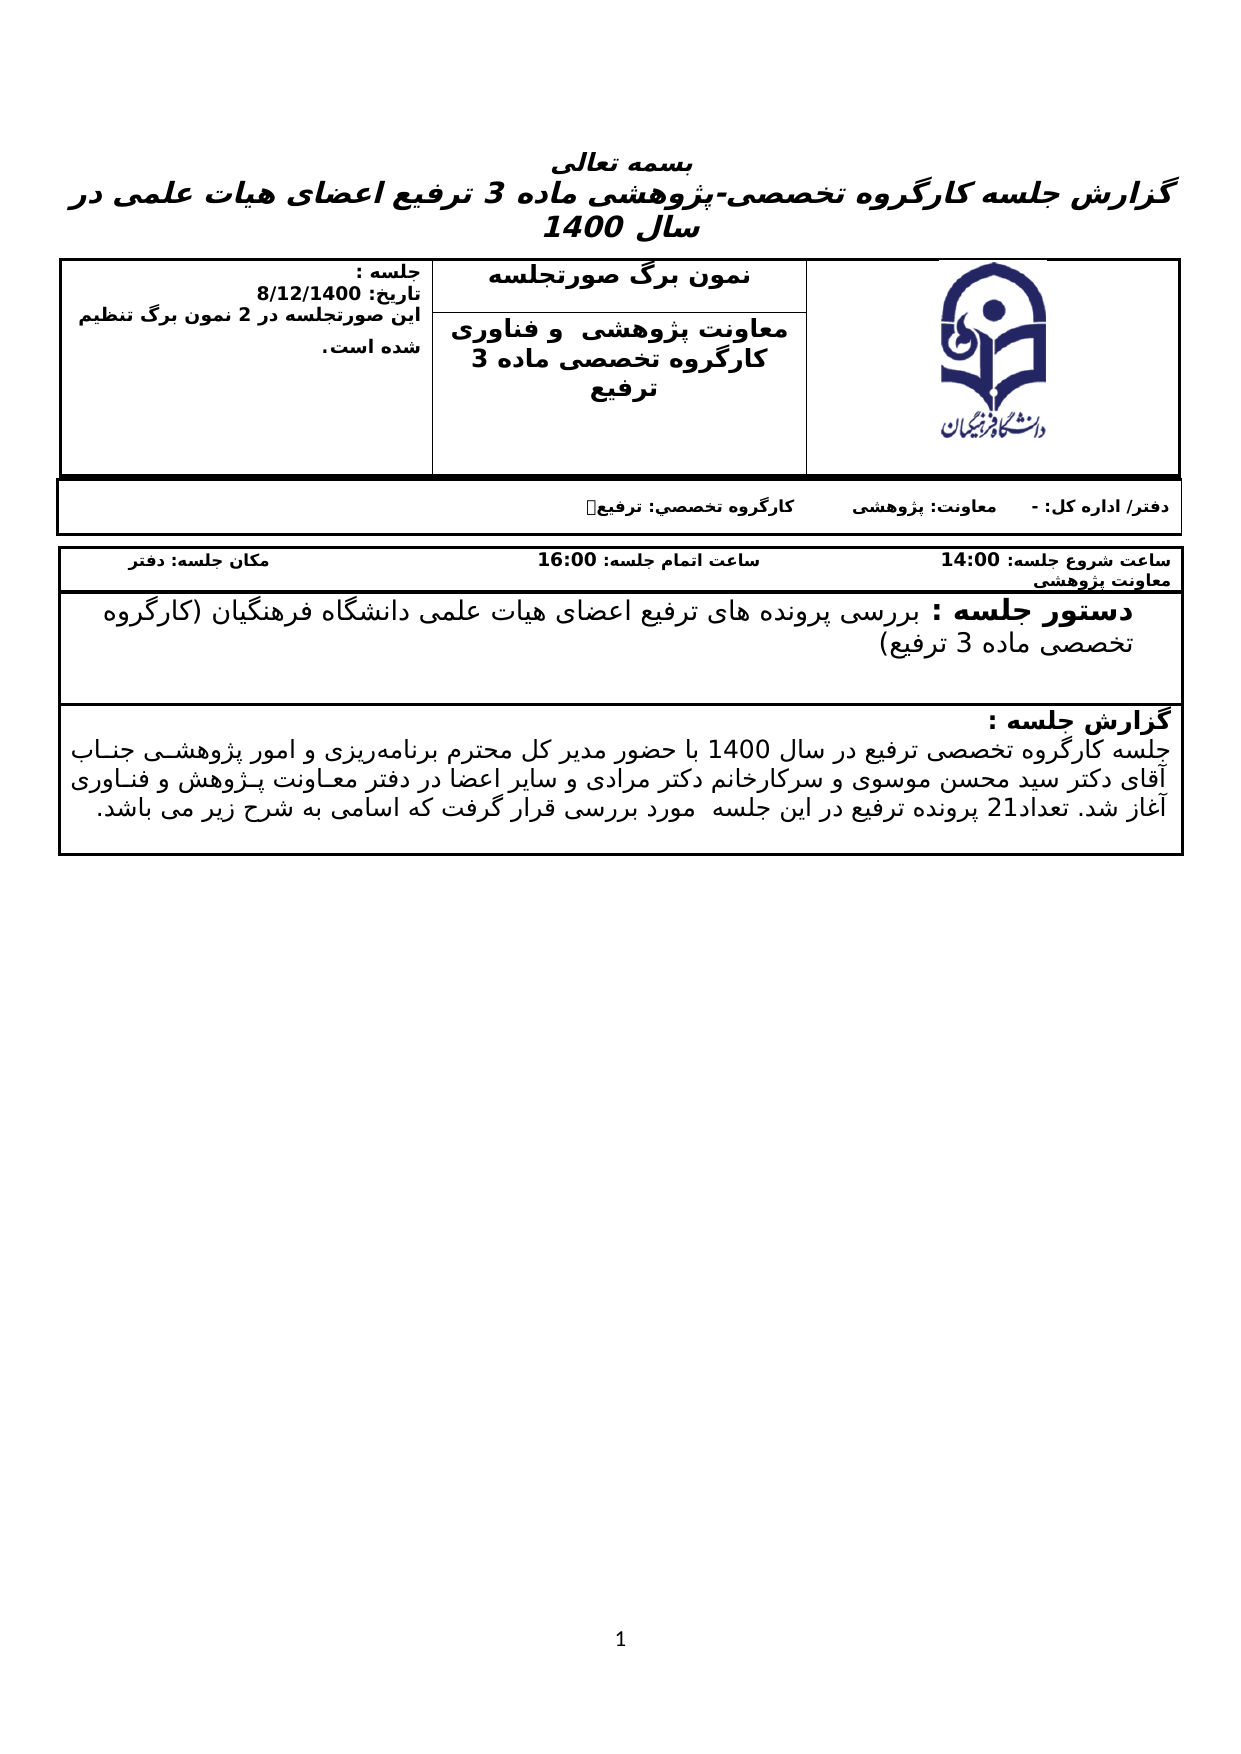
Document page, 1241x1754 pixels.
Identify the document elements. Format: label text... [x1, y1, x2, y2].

picture [939, 260, 1047, 439]
table_header نمون برگ صورتجلسه [433, 261, 806, 311]
table_cell دستور جلسه : بررسی پرونده های ترفیع اعضای هیات علمی دانشگاه فرهنگیان (کارگروه تخصصی ماده 3 ترفیع) [61, 594, 1181, 703]
table_header [807, 261, 1178, 474]
table_header ساعت شروع جلسه: 14:00 ساعت اتمام جلسه: 16:00 مکان جلسه: دفتر معاونت پژوهشی [61, 549, 1181, 590]
table_cell معاونت پژوهشی و فناوری کارگروه تخصصی ماده 3 ترفیع [433, 313, 806, 474]
text بسمه تعالی [59, 148, 1181, 177]
table_header دفتر/ اداره كل: - معاونت: پژوهشی کارگروه تخصصي: ترفیع [59, 481, 1181, 533]
table_header جلسه : تاريخ: 8/12/1400 اين صورتجلسه در 2 نمون برگ تنظيم شده است. [62, 261, 432, 474]
text گزارش جلسه کارگروه تخصصی-پژوهشی ماده 3 ترفیع اعضای هیات علمی در سال 1400 [59, 177, 1181, 245]
table_header گزارش جلسه : جلسه کارگروه تخصصی ترفیع در سال 1400 با حضور مدیر کل محترم برنامه‌ریزی و امور پژوهشی جناب آقای دکتر سید محسن موسوی و سرکارخانم دکتر مرادی و سایر اعضا در دفتر معاونت پژوهش و فناوری آغاز شد. تعداد21 پرونده ترفیع در این جلسه مورد بررسی قرار گرفت که اسامی به شرح زیر می باشد. [61, 706, 1181, 853]
